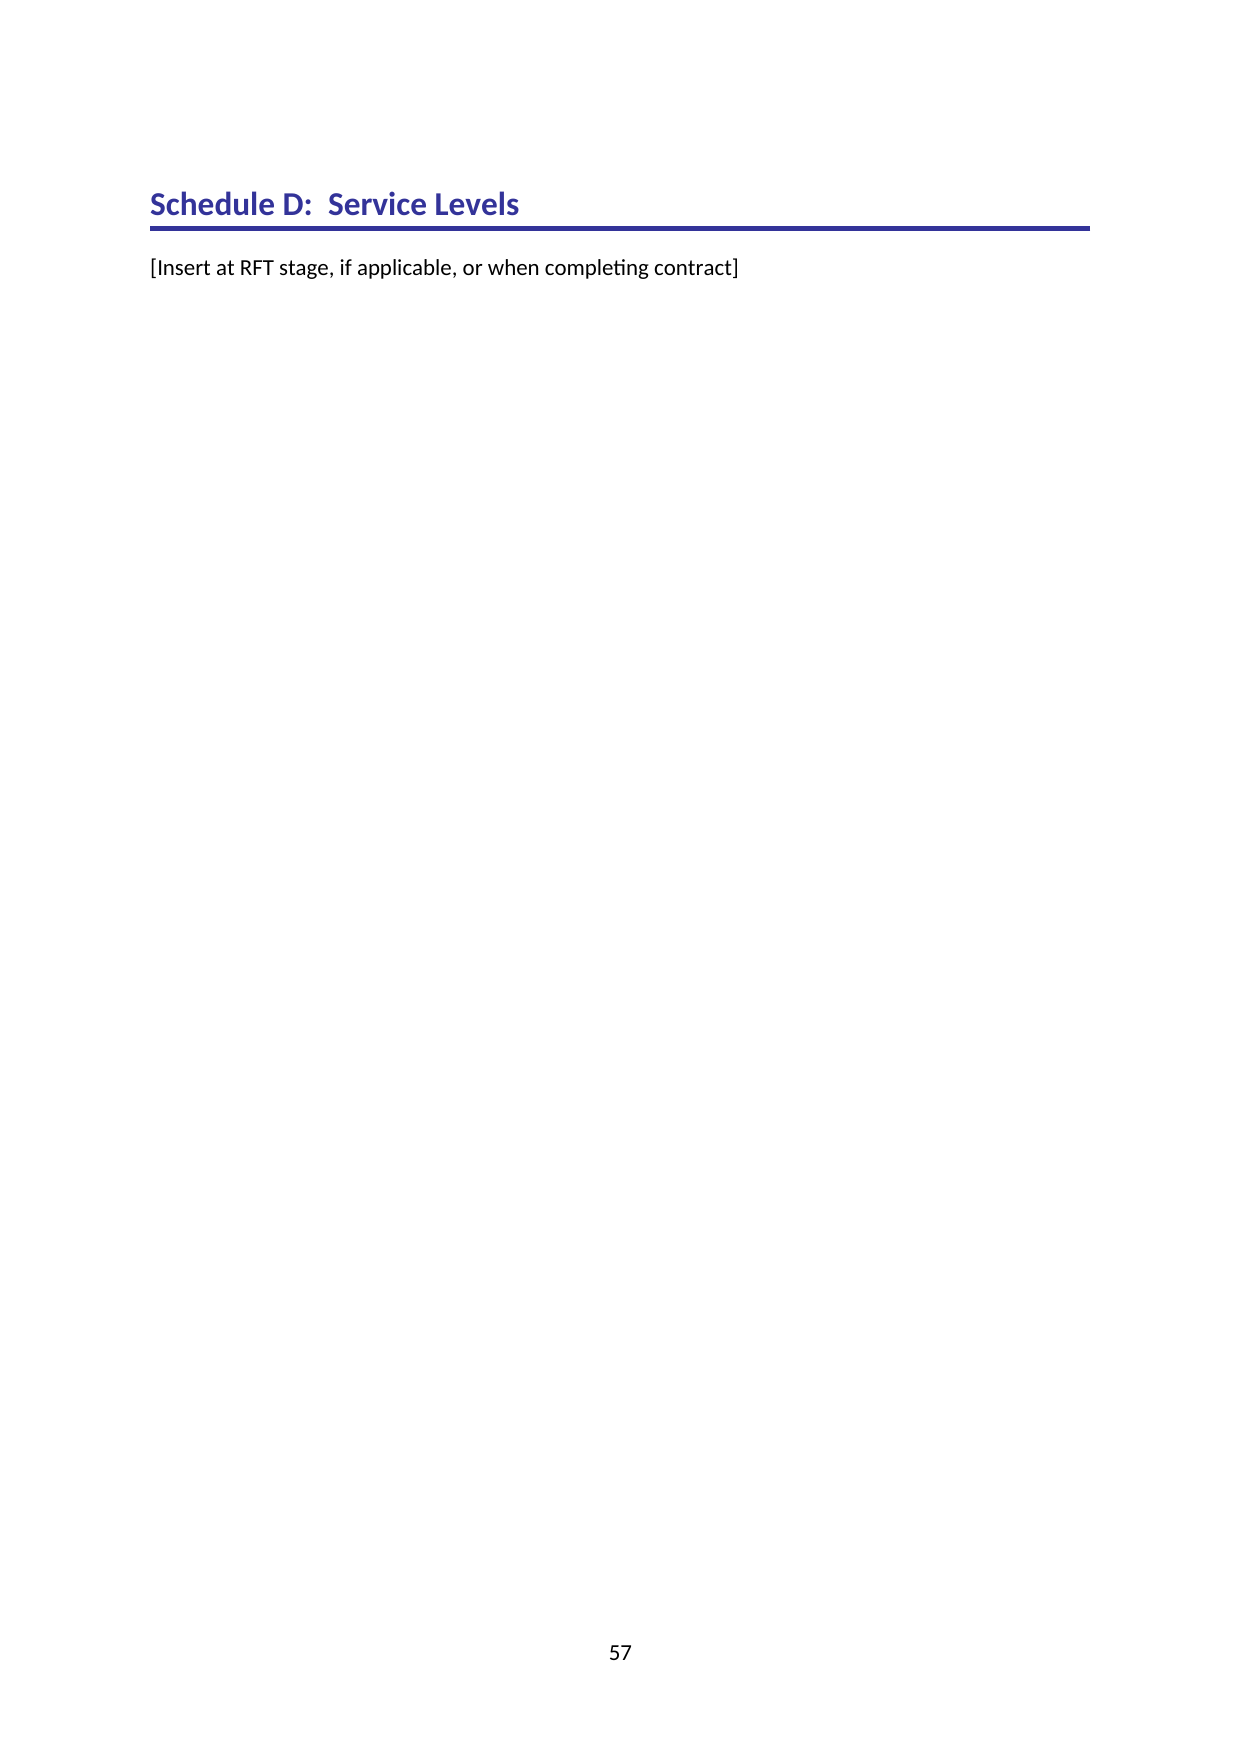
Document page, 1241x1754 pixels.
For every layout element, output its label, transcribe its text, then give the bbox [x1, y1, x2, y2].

subtitle Schedule D: Service Levels [150, 183, 1090, 226]
